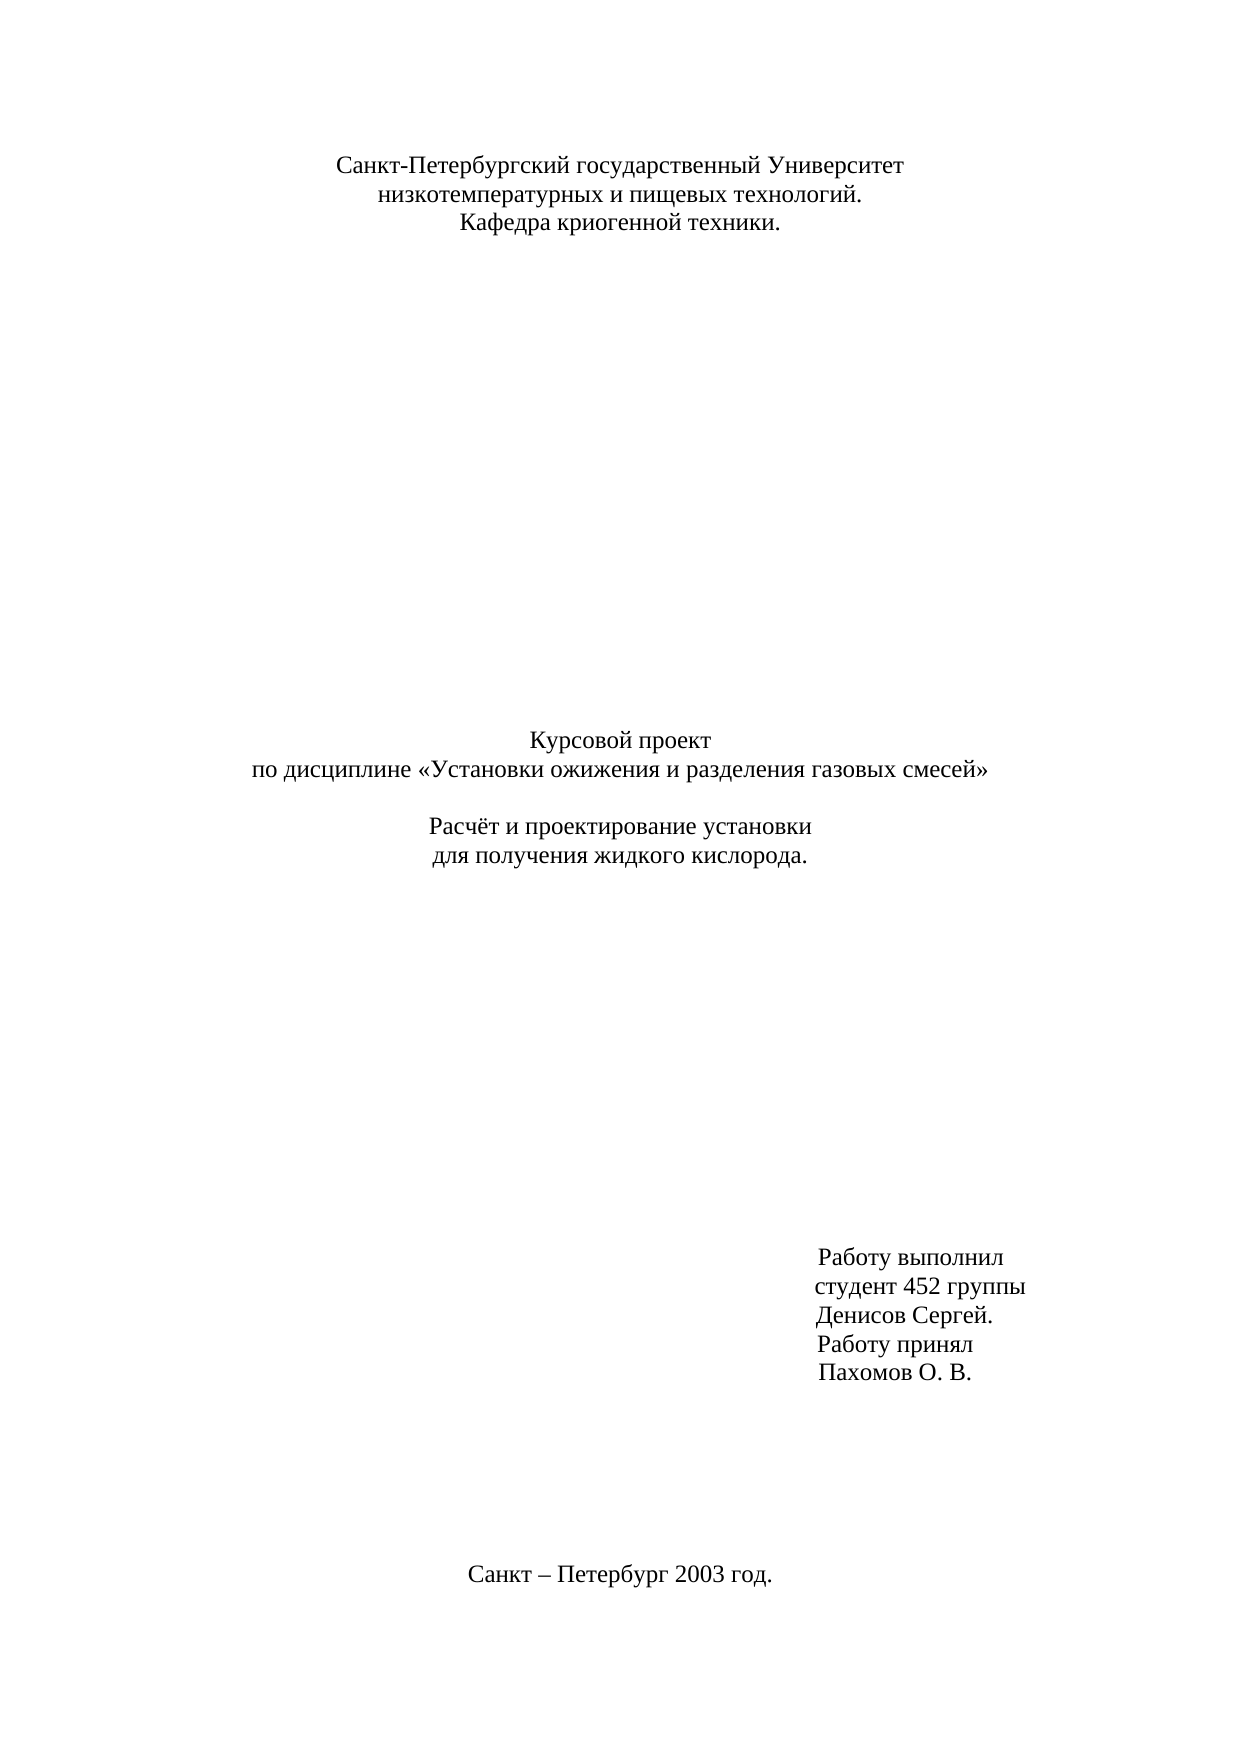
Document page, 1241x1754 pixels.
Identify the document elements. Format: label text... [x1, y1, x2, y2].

text для получения жидкого кислорода. [187, 840, 1053, 869]
text студент 452 группы [187, 1271, 1053, 1300]
text Денисов Сергей. [187, 1300, 1053, 1329]
text низкотемпературных и пищевых технологий. [187, 179, 1053, 207]
text Пахомов О. В. [187, 1357, 1053, 1386]
text Работу принял [187, 1329, 1053, 1357]
text Кафедра криогенной техники. [187, 207, 1053, 236]
text Санкт – Петербург 2003 год. [187, 1559, 1053, 1587]
text Санкт-Петербургский государственный Университет [187, 150, 1053, 179]
text Расчёт и проектирование установки [187, 811, 1053, 840]
subtitle Курсовой проект [187, 725, 1053, 754]
text по дисциплине «Установки ожижения и разделения газовых смесей» [187, 754, 1053, 782]
text Работу выполнил [187, 1242, 1053, 1271]
